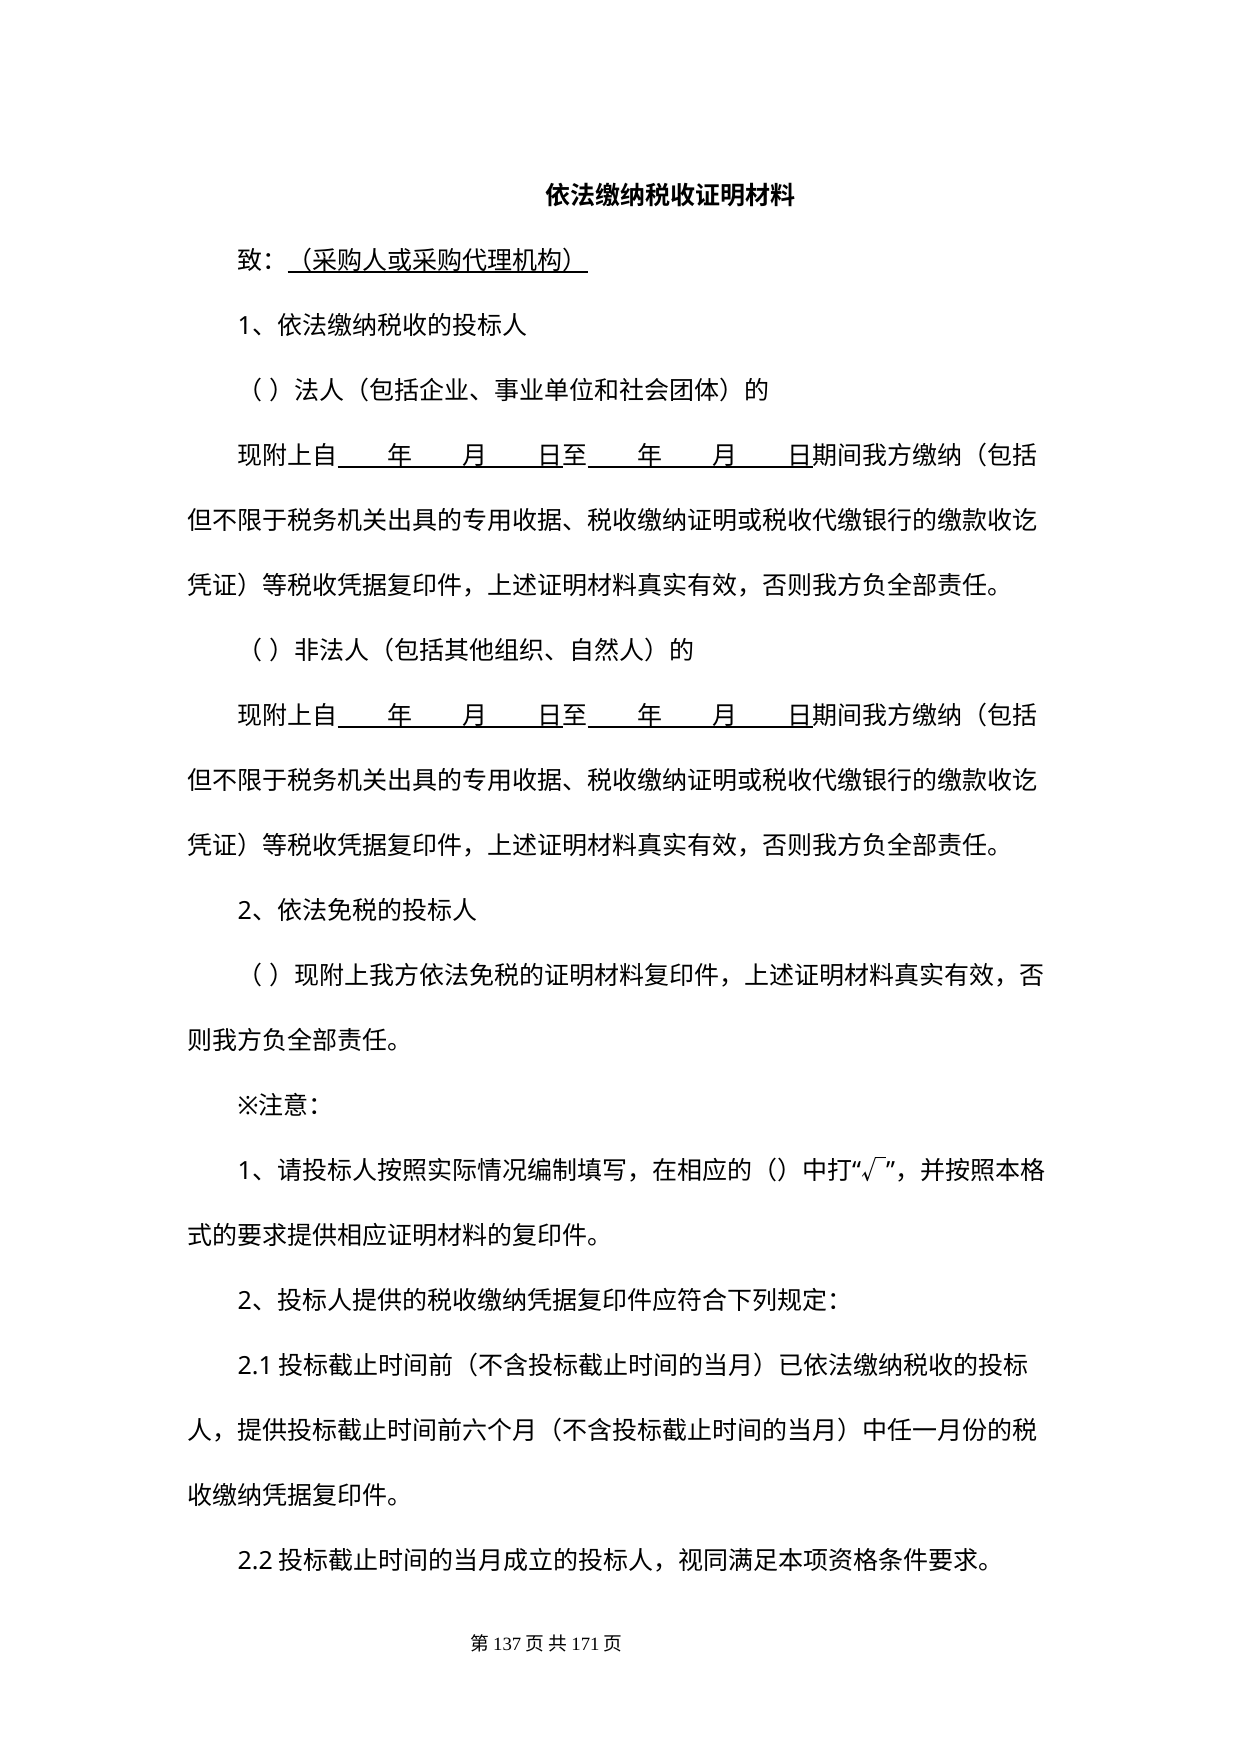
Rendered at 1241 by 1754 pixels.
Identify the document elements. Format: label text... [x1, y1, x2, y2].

text ※注意： [187, 1072, 1053, 1137]
text 2、依法免税的投标人 [187, 877, 1053, 942]
text 致：（采购人或采购代理机构） [187, 227, 1053, 292]
text （ ）非法人（包括其他组织、自然人）的 [187, 617, 1053, 682]
text 依法缴纳税收证明材料 [187, 162, 1053, 227]
text 2.1投标截止时间前（不含投标截止时间的当月）已依法缴纳税收的投标人，提供投标截止时间前六个月（不含投标截止时间的当月）中任一月份的税收缴纳凭据复印件。 [187, 1332, 1053, 1527]
text （ ）现附上我方依法免税的证明材料复印件，上述证明材料真实有效，否则我方负全部责任。 [187, 942, 1053, 1072]
text 1、依法缴纳税收的投标人 [187, 292, 1053, 357]
text （ ）法人（包括企业、事业单位和社会团体）的 [187, 357, 1053, 422]
text 1、请投标人按照实际情况编制填写，在相应的（）中打“√”，并按照本格式的要求提供相应证明材料的复印件。 [187, 1137, 1053, 1267]
text 2.2投标截止时间的当月成立的投标人，视同满足本项资格条件要求。 [187, 1527, 1053, 1592]
text 现附上自 年 月 日至 年 月 日期间我方缴纳（包括但不限于税务机关出具的专用收据、税收缴纳证明或税收代缴银行的缴款收讫凭证）等税收凭据复印件，上述证明材料真实有效，否则我方负全部责任。 [187, 422, 1053, 617]
text 现附上自 年 月 日至 年 月 日期间我方缴纳（包括但不限于税务机关出具的专用收据、税收缴纳证明或税收代缴银行的缴款收讫凭证）等税收凭据复印件，上述证明材料真实有效，否则我方负全部责任。 [187, 682, 1053, 877]
text 2、投标人提供的税收缴纳凭据复印件应符合下列规定： [187, 1267, 1053, 1332]
